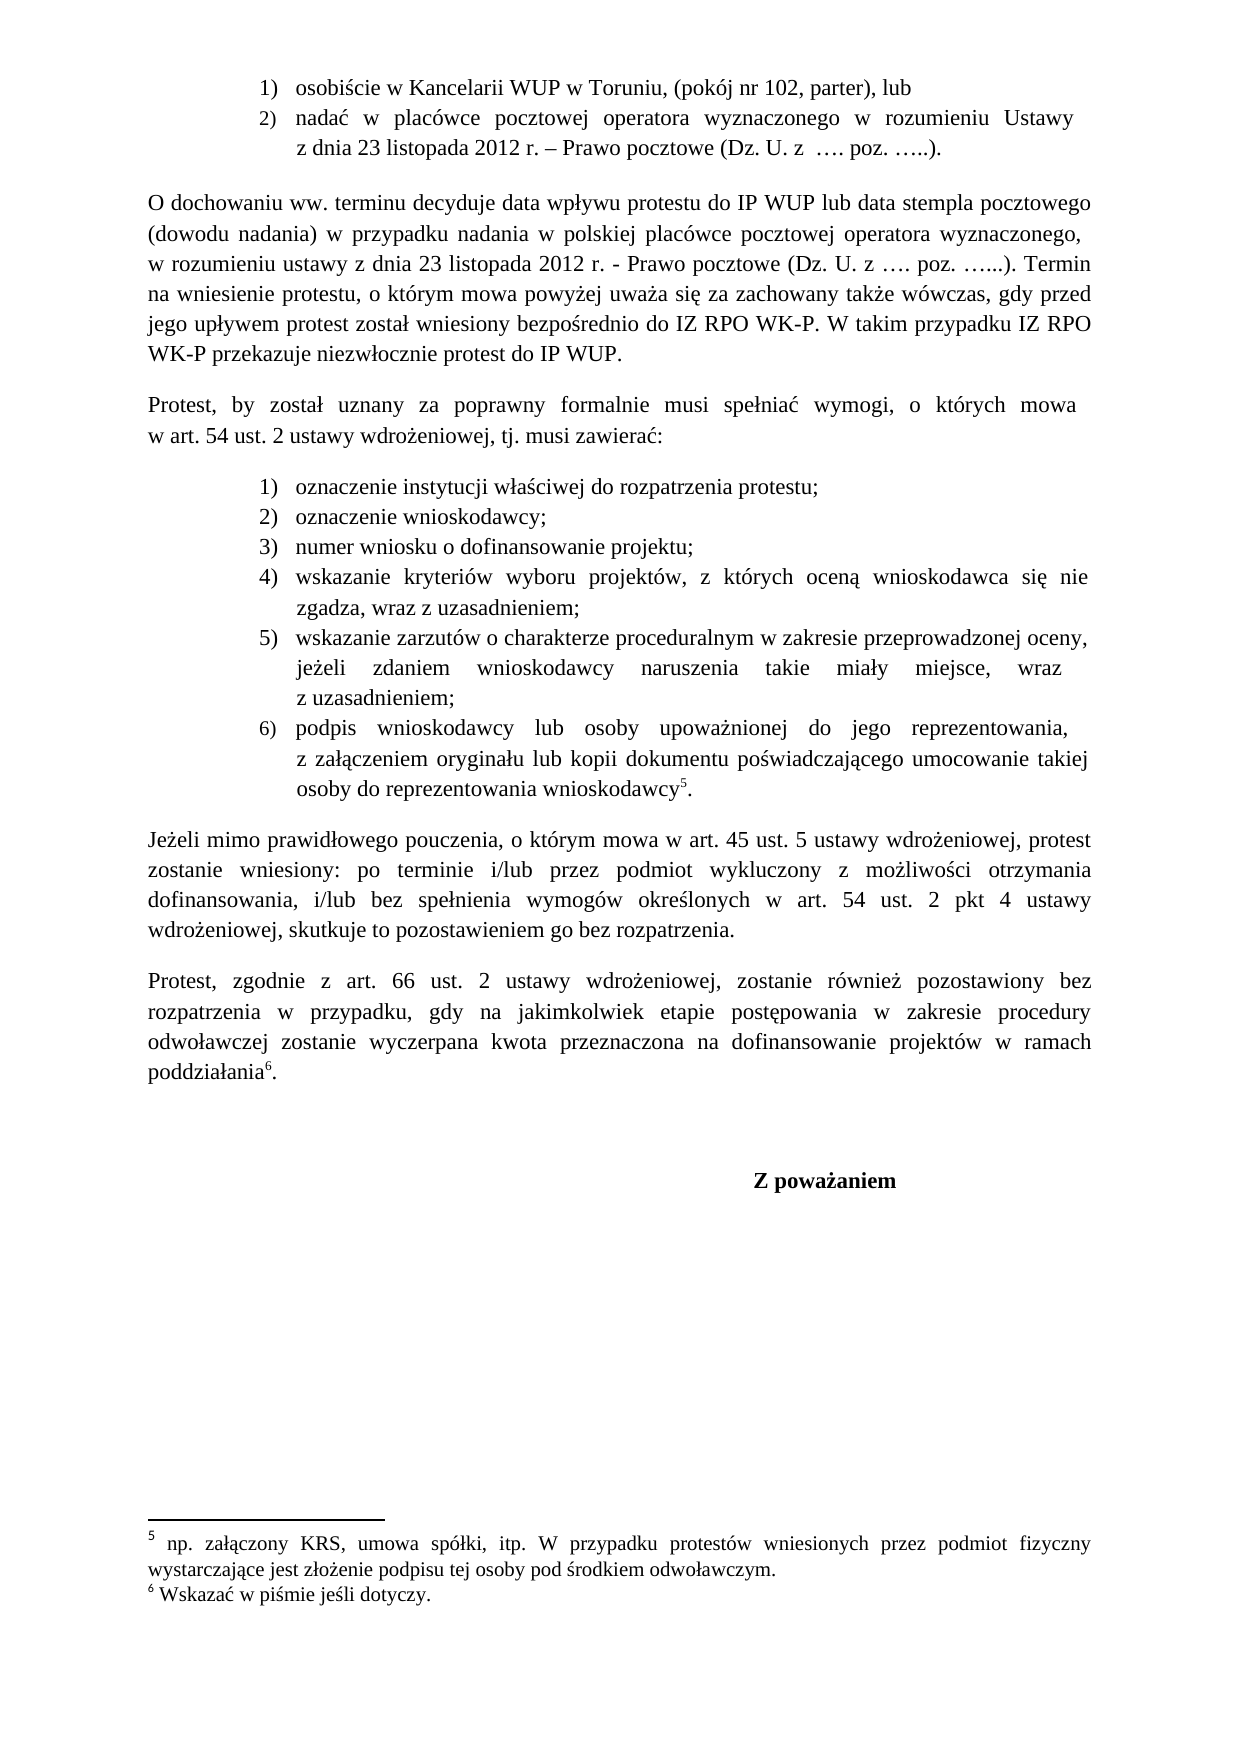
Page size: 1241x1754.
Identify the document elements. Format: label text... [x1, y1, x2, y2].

text Z poważaniem [148, 1167, 1093, 1193]
list podpis wnioskodawcy lub osoby upoważnionej do jego reprezentowania, z załączeniem oryginału lub kopii dokumentu poświadczającego umocowanie takiej osoby do reprezentowania wnioskodawcy. [259, 714, 1089, 801]
list Protest, by został uznany za poprawny formalnie musi spełniać wymogi, o których mowa w art. 54 ust. 2 ustawy wdrożeniowej, tj. musi zawierać: [148, 392, 1093, 448]
list oznaczenie wnioskodawcy; [259, 503, 1089, 529]
list numer wniosku o dofinansowanie projektu; [259, 533, 1089, 559]
list oznaczenie instytucji właściwej do rozpatrzenia protestu; [259, 473, 1089, 499]
list O dochowaniu ww. terminu decyduje data wpływu protestu do IP WUP lub data stempla pocztowego (dowodu nadania) w przypadku nadania w polskiej placówce pocztowej operatora wyznaczonego, w rozumieniu ustawy z dnia 23 listopada 2012 r. - Prawo pocztowe (Dz. U. z …. poz. …...). Termin na wniesienie protestu, o którym mowa powyżej uważa się za zachowany także wówczas, gdy przed jego upływem protest został wniesiony bezpośrednio do IZ RPO WK-P. W takim przypadku IZ RPO WK-P przekazuje niezwłocznie protest do IP WUP. [148, 189, 1093, 367]
list nadać w placówce pocztowej operatora wyznaczonego w rozumieniu Ustawy z dnia 23 listopada 2012 r. – Prawo pocztowe (Dz. U. z …. poz. …..). [259, 104, 1089, 161]
list wskazanie zarzutów o charakterze proceduralnym w zakresie przeprowadzonej oceny, jeżeli zdaniem wnioskodawcy naruszenia takie miały miejsce, wraz z uzasadnieniem; [259, 624, 1089, 711]
list Jeżeli mimo prawidłowego pouczenia, o którym mowa w art. 45 ust. 5 ustawy wdrożeniowej, protest zostanie wniesiony: po terminie i/lub przez podmiot wykluczony z możliwości otrzymania dofinansowania, i/lub bez spełnienia wymogów określonych w art. 54 ust. 2 pkt 4 ustawy wdrożeniowej, skutkuje to pozostawieniem go bez rozpatrzenia. [148, 826, 1093, 943]
list osobiście w Kancelarii WUP w Toruniu, (pokój nr 102, parter), lub [259, 74, 1089, 100]
list wskazanie kryteriów wyboru projektów, z których oceną wnioskodawca się nie zgadza, wraz z uzasadnieniem; [259, 563, 1089, 620]
text Protest, zgodnie z art. 66 ust. 2 ustawy wdrożeniowej, zostanie również pozostawiony bez rozpatrzenia w przypadku, gdy na jakimkolwiek etapie postępowania w zakresie procedury odwoławczej zostanie wyczerpana kwota przeznaczona na dofinansowanie projektów w ramach poddziałania. [148, 968, 1093, 1084]
